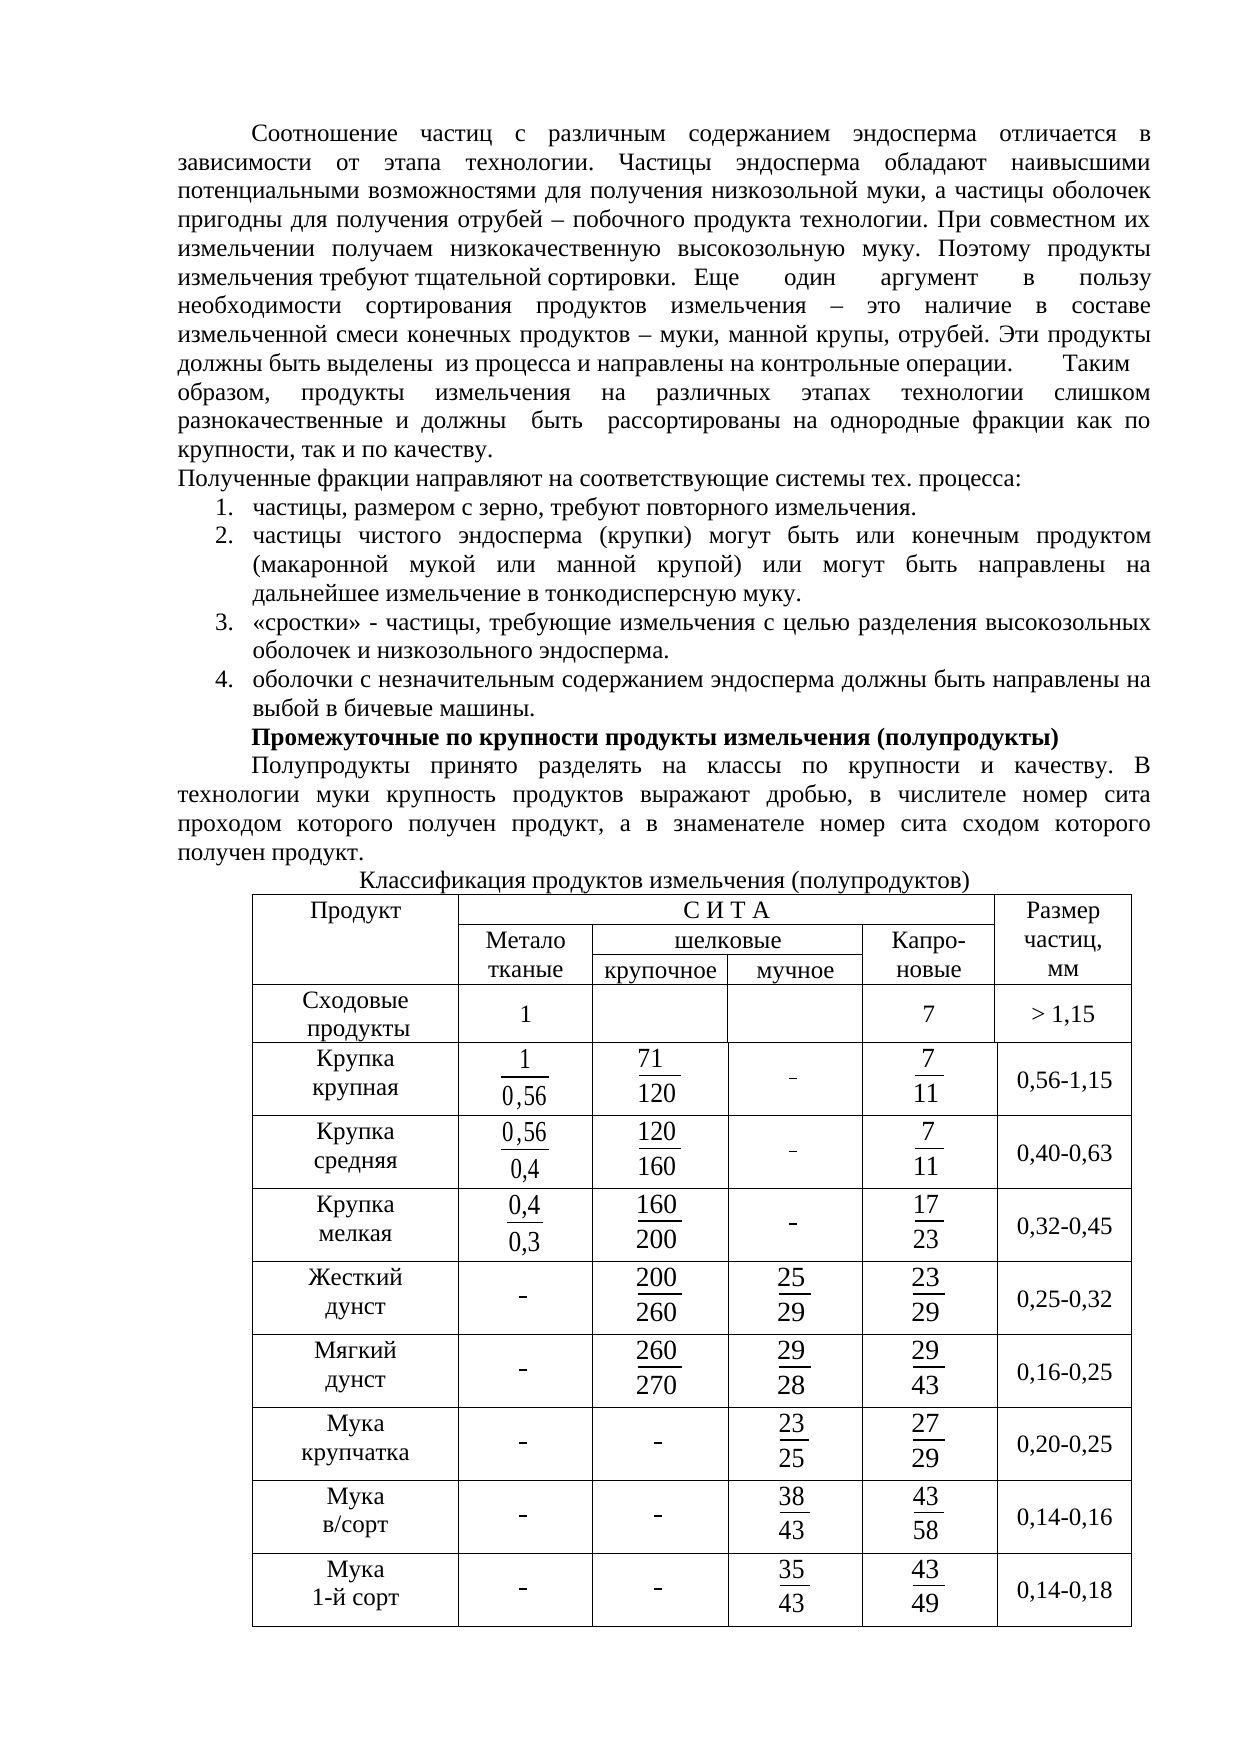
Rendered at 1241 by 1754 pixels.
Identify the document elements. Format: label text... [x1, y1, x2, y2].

text Классификация продуктов измельчения (полупродуктов) [177, 866, 1152, 894]
list оболочки с незначительным содержанием эндосперма должны быть направлены на выбой в бичевые машины. [215, 664, 1152, 722]
table_cell 0,14-0,18 [998, 1554, 1131, 1626]
list «сростки» - частицы, требующие измельчения с целью разделения высокозольных оболочек и низкозольного эндосперма. [215, 607, 1152, 664]
table_cell [729, 1481, 862, 1553]
table_cell шелковые [593, 925, 862, 954]
table_cell [459, 1262, 592, 1334]
table_cell [863, 1408, 997, 1480]
table_cell [459, 1043, 592, 1115]
table_cell [729, 1554, 862, 1626]
table_cell 1 [459, 985, 592, 1042]
table_cell [863, 1262, 997, 1334]
table_cell [863, 1481, 997, 1553]
table_cell Сходовые продукты [253, 985, 458, 1042]
table_cell > 1,15 [995, 985, 1131, 1042]
table_cell Крупка средняя [253, 1116, 458, 1188]
table_cell [593, 985, 727, 1042]
table_cell [863, 1335, 997, 1407]
table_cell [863, 1043, 997, 1115]
table_cell 0,16-0,25 [998, 1335, 1131, 1407]
table_cell [459, 1481, 592, 1553]
table_cell мучное [728, 955, 862, 984]
table_cell [593, 1043, 728, 1115]
table_cell [863, 1116, 997, 1188]
table_cell [728, 985, 862, 1042]
table_cell 0,56-1,15 [998, 1043, 1131, 1115]
table_cell [863, 1554, 997, 1626]
table_cell [729, 1189, 862, 1261]
table_cell [729, 1408, 862, 1480]
text Полупродукты принято разделять на классы по крупности и качеству. В технологии муки крупность продуктов выражают дробью, в числителе номер сита проходом которого получен продукт, а в знаменателе номер сита сходом которого получен продукт. [177, 751, 1152, 866]
table_cell [593, 1481, 728, 1553]
table_cell 0,20-0,25 [998, 1408, 1131, 1480]
table_cell Мягкий дунст [253, 1335, 458, 1407]
table_cell [593, 1335, 728, 1407]
table_header С И Т А [459, 895, 994, 924]
table_cell [593, 1408, 728, 1480]
table_cell [459, 1335, 592, 1407]
table_cell 0,25-0,32 [998, 1262, 1131, 1334]
table_cell 0,14-0,16 [998, 1481, 1131, 1553]
table_cell [863, 1189, 997, 1261]
table_cell крупочное [593, 955, 727, 984]
table_cell Капро- новые [863, 925, 994, 984]
table_cell [593, 1116, 728, 1188]
table_cell 7 [863, 985, 994, 1042]
table_cell [729, 1043, 862, 1115]
table_cell [729, 1262, 862, 1334]
table_cell Метало тканые [459, 925, 592, 984]
table_cell Мука в/сорт [253, 1481, 458, 1553]
table_cell 0,32-0,45 [998, 1189, 1131, 1261]
table_header Продукт [253, 895, 458, 984]
table_cell [593, 1554, 728, 1626]
table_cell [729, 1116, 862, 1188]
list частицы чистого эндосперма (крупки) могут быть или конечным продуктом (макаронной мукой или манной крупой) или могут быть направлены на дальнейшее измельчение в тонкодисперсную муку. [215, 521, 1152, 607]
table_cell Крупка крупная [253, 1043, 458, 1115]
table_cell Мука крупчатка [253, 1408, 458, 1480]
table_cell 0,40-0,63 [998, 1116, 1131, 1188]
table_cell [593, 1189, 728, 1261]
table_cell Жесткий дунст [253, 1262, 458, 1334]
list частицы, размером с зерно, требуют повторного измельчения. [215, 492, 1152, 521]
table_header Размер частиц, мм [995, 895, 1131, 984]
table_cell [593, 1262, 728, 1334]
table_cell Мука 1-й сорт [253, 1554, 458, 1626]
table_cell [459, 1554, 592, 1626]
text Соотношение частиц с различным содержанием эндосперма отличается в зависимости от этапа технологии. Частицы эндосперма обладают наивысшими потенциальными возможностями для получения низкозольной муки, а частицы оболочек пригодны для получения отрубей – побочного продукта технологии. При совместном их измельчении получаем низкокачественную высокозольную муку. Поэтому продукты измельчения требуют тщательной сортировки. Еще один аргумент в пользу необходимости сортирования продуктов измельчения – это наличие в составе измельченной смеси конечных продуктов – муки, манной крупы, отрубей. Эти продукты должны быть выделены из процесса и направлены на контрольные операции. Таким образом, продукты измельчения на различных этапах технологии слишком разнокачественные и должны быть рассортированы на однородные фракции как по крупности, так и по качеству. [177, 118, 1152, 463]
text Промежуточные по крупности продукты измельчения (полупродукты) [177, 722, 1152, 751]
text Полученные фракции направляют на соответствующие системы тех. процесса: [177, 463, 1152, 492]
table_cell Крупка мелкая [253, 1189, 458, 1261]
table_cell [459, 1116, 592, 1188]
table_cell [459, 1189, 592, 1261]
table_cell [459, 1408, 592, 1480]
table_cell [729, 1335, 862, 1407]
